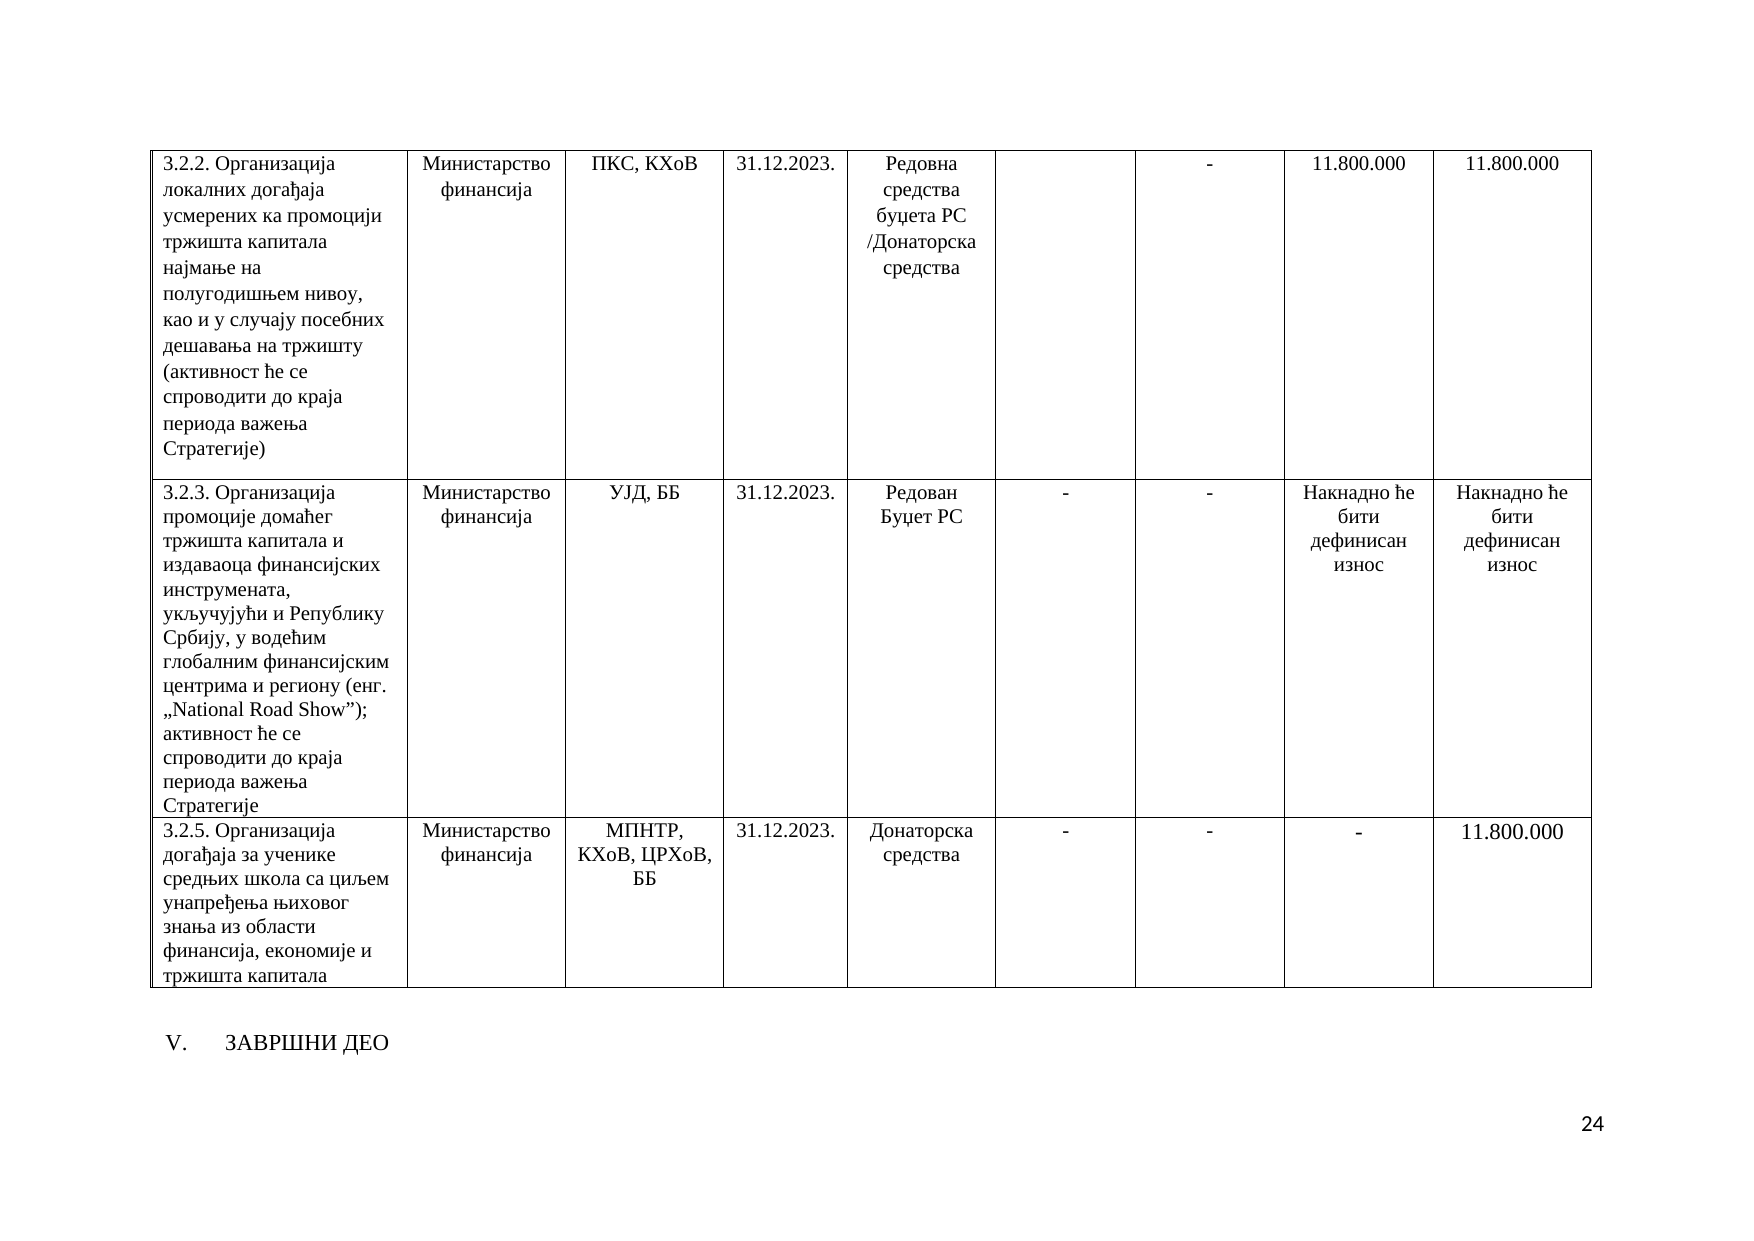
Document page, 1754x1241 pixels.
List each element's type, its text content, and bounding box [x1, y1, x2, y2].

table_cell 11.800.000 [1285, 151, 1433, 479]
table_cell Министарствофинансија [408, 818, 565, 987]
table_cell - [996, 480, 1135, 817]
table_cell - [1136, 480, 1284, 817]
table_cell - [1285, 818, 1433, 987]
table_cell Накнадно ће бити дефинисан износ [1285, 480, 1433, 817]
table_cell - [1136, 151, 1284, 479]
table_cell 3.2.3. Организација промоције домаћег тржишта капитала и издаваоца финансијских инструмената, укључујући и Републику Србију, у водећим глобалним финансијским центрима и региону (енг. „National Road Show”); активност ће се спроводити до краја периода важења Стратегије [153, 480, 407, 817]
table_cell Министарствофинансија [408, 480, 565, 817]
table_cell - [1136, 818, 1284, 987]
table_cell - [996, 818, 1135, 987]
table_cell [996, 151, 1135, 479]
table_cell 11.800.000 [1434, 818, 1591, 987]
table_cell 3.2.2. Организација локалних догађаја усмерених ка промоцији тржишта капитала најмање на полугодишњем нивоу, као и у случају посебних дешавања на тржишту (активност ће се спроводити до краја периода важења Стратегије) [153, 151, 407, 479]
table_cell УЈД, ББ [566, 480, 723, 817]
table_cell 31.12.2023. [724, 818, 847, 987]
table_cell 11.800.000 [1434, 151, 1591, 479]
table_cell ПКС, КХоВ [566, 151, 723, 479]
list ЗАВРШНИ ДЕО [187, 1029, 1604, 1055]
table_cell Редован Буџет РС [848, 480, 995, 817]
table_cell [408, 151, 565, 479]
table_cell МПНТР, КХоВ, ЦРХоВ, ББ [566, 818, 723, 987]
table_cell Донаторска средства [848, 818, 995, 987]
table_cell 31.12.2023. [724, 151, 847, 479]
table_cell Накнадно ће бити дефинисан износ [1434, 480, 1591, 817]
table_cell 31.12.2023. [724, 480, 847, 817]
table_cell Редовна средства буџета РС /Донаторска средства [848, 151, 995, 479]
table_cell 3.2.5. Организација догађаја за ученике средњих школа са циљем унапређења њиховог знања из области финансија, економије и тржишта капитала [153, 818, 407, 987]
